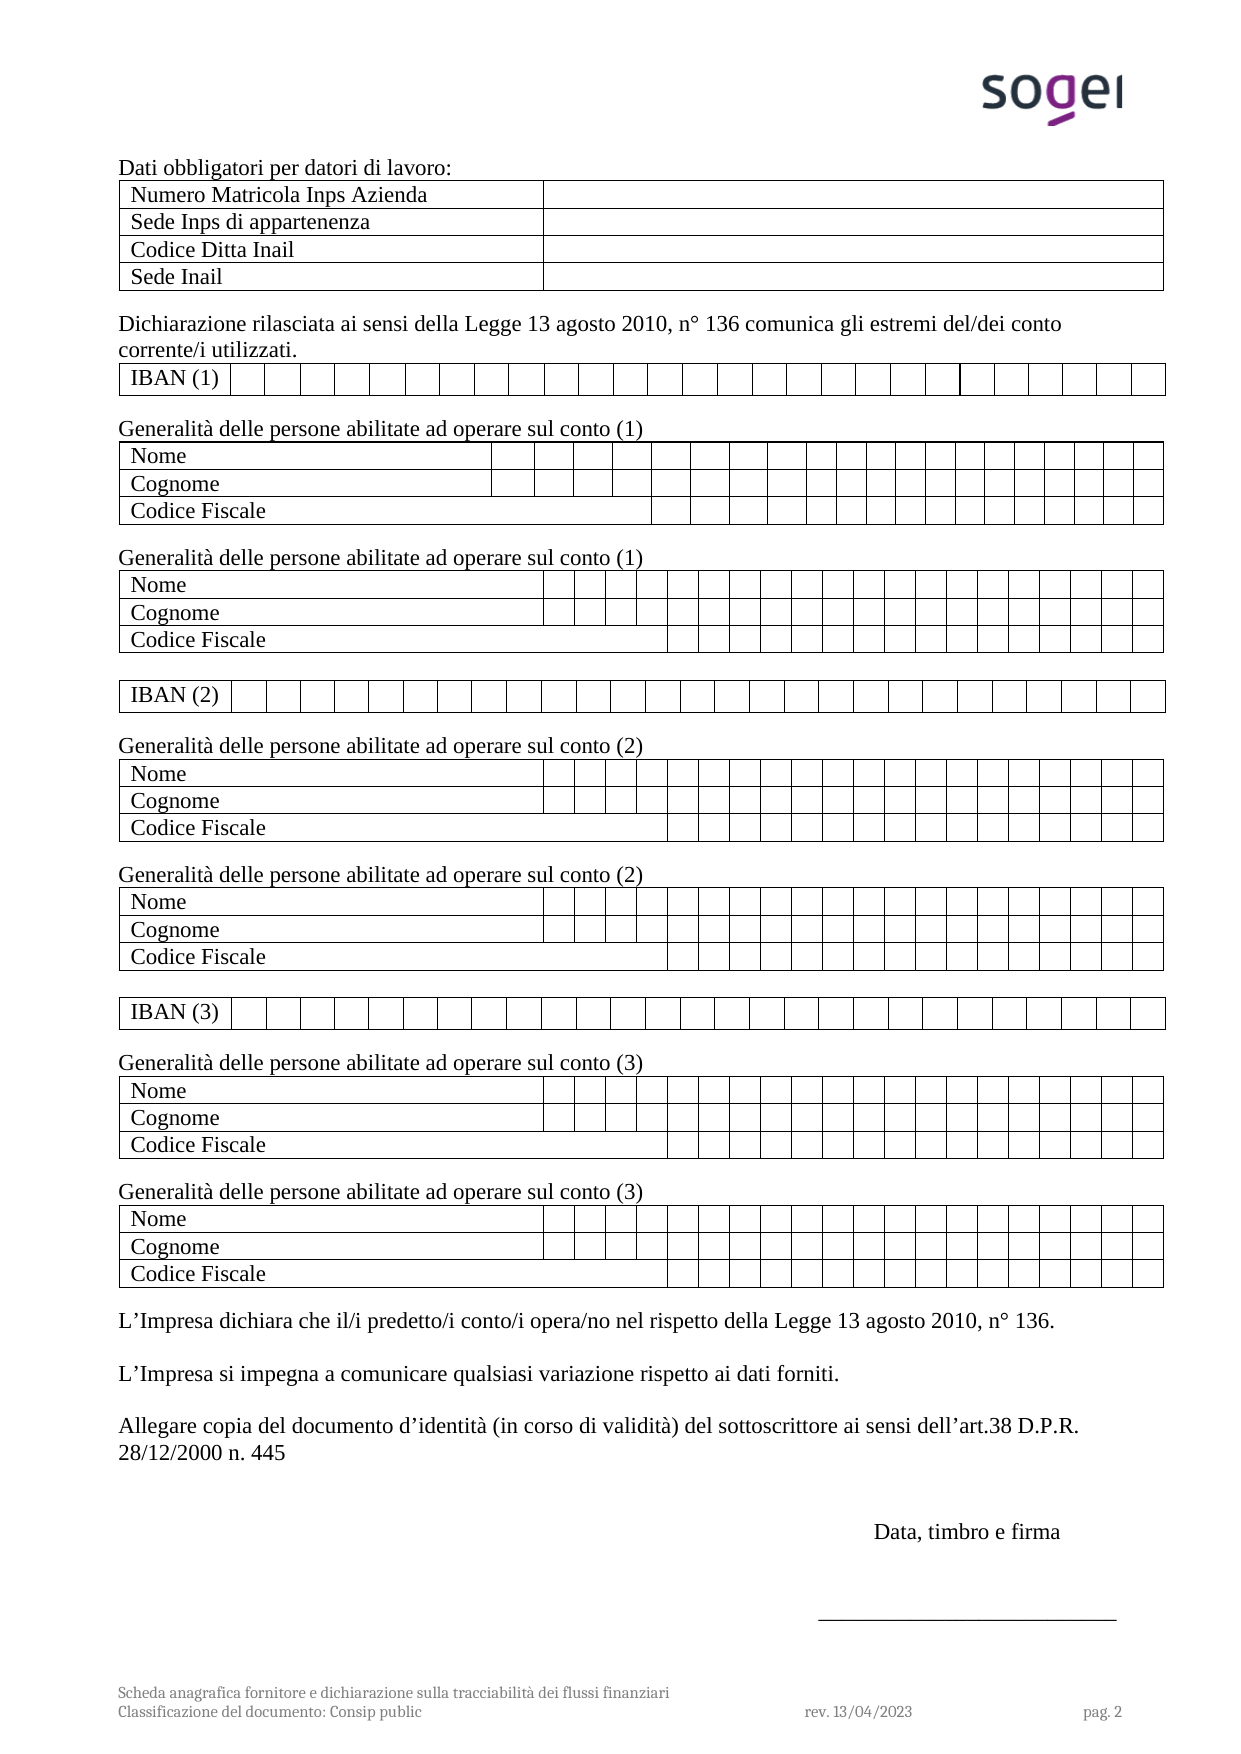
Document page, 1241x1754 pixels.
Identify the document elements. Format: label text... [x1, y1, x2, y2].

table_header [792, 1077, 822, 1103]
table_header [606, 1206, 636, 1232]
table_cell [978, 814, 1008, 841]
table_cell [854, 814, 884, 841]
table_header [472, 681, 506, 712]
table_cell [606, 916, 636, 942]
table_header [681, 681, 714, 712]
table_header [1027, 998, 1061, 1029]
table_cell [1040, 626, 1070, 652]
table_cell [768, 470, 806, 496]
table_cell [1102, 1132, 1132, 1158]
table_cell [1133, 1233, 1163, 1259]
table_header IBAN (1) [120, 364, 230, 395]
table_cell [1071, 626, 1101, 652]
table_cell [792, 599, 822, 625]
table_header [823, 571, 853, 597]
table_cell [956, 497, 984, 523]
table_cell Codice Fiscale [120, 626, 667, 652]
table_header [926, 443, 955, 469]
table_header [807, 443, 836, 469]
table_header [335, 364, 369, 395]
table_header [575, 1077, 605, 1103]
table_cell [761, 1104, 791, 1131]
table_header [1009, 760, 1039, 786]
table_cell [1040, 1233, 1070, 1259]
table_cell [1009, 599, 1039, 625]
table_cell [668, 626, 698, 652]
table_cell [837, 470, 866, 496]
table_cell [699, 1132, 729, 1158]
table_header [335, 681, 368, 712]
table_cell [575, 787, 605, 813]
table_header [1071, 760, 1101, 786]
table_header [819, 998, 853, 1029]
table_header [761, 888, 791, 915]
table_header [978, 1206, 1008, 1232]
table_cell [699, 1260, 729, 1287]
table_cell [1015, 470, 1044, 496]
table_cell [575, 1233, 605, 1259]
table_cell [854, 1260, 884, 1287]
table_cell Codice Fiscale [120, 1260, 667, 1287]
table_cell [885, 814, 915, 841]
table_cell [668, 916, 698, 942]
table_header [761, 1206, 791, 1232]
table_cell [885, 1132, 915, 1158]
table_header [579, 364, 613, 395]
table_cell [792, 1132, 822, 1158]
table_header [823, 1077, 853, 1103]
table_cell [668, 787, 698, 813]
table_cell [761, 1260, 791, 1287]
table_cell [768, 497, 806, 523]
table_header [916, 888, 946, 915]
table_header [1009, 888, 1039, 915]
table_cell [823, 916, 853, 942]
table_cell [823, 1260, 853, 1287]
table_cell [978, 599, 1008, 625]
table_header [916, 571, 946, 597]
table_cell [492, 470, 534, 496]
table_header [961, 364, 994, 395]
table_cell Cognome [120, 1233, 543, 1259]
table_cell [1040, 787, 1070, 813]
table_cell [1102, 943, 1132, 969]
table_cell [885, 599, 915, 625]
table_cell [823, 1233, 853, 1259]
table_header [1040, 760, 1070, 786]
table_cell [1102, 1260, 1132, 1287]
table_header [1134, 443, 1163, 469]
text Allegare copia del documento d’identità (in corso di validità) del sottoscrittore ai sensi dell’art.38 D.P.R. 28/12/2000 n. 445 [118, 1412, 1122, 1465]
table_cell [896, 470, 925, 496]
table_header [947, 888, 977, 915]
table_header [958, 681, 992, 712]
table_cell [1015, 497, 1044, 523]
text Generalità delle persone abilitate ad operare sul conto (1) [118, 415, 1122, 441]
table_header [730, 888, 760, 915]
table_cell [1071, 1132, 1101, 1158]
text Generalità delle persone abilitate ad operare sul conto (3) [118, 1049, 1122, 1076]
text Data, timbro e firma [812, 1518, 1122, 1544]
table_cell [1102, 814, 1132, 841]
table_cell [1071, 1260, 1101, 1287]
table_header [406, 364, 439, 395]
table_header [577, 998, 610, 1029]
table_header [792, 760, 822, 786]
table_header [681, 998, 714, 1029]
table_header IBAN (3) [120, 998, 231, 1029]
table_cell [730, 1104, 760, 1131]
table_header [1009, 1077, 1039, 1103]
table_header [440, 364, 474, 395]
table_header [606, 1077, 636, 1103]
table_cell [978, 1104, 1008, 1131]
table_header [472, 998, 506, 1029]
table_header Nome [120, 1077, 543, 1103]
table_cell [792, 1104, 822, 1131]
table_header [267, 998, 300, 1029]
table_cell [1075, 497, 1103, 523]
table_cell [916, 916, 946, 942]
table_cell [823, 599, 853, 625]
table_cell [885, 626, 915, 652]
table_cell [1040, 1132, 1070, 1158]
table_cell [1133, 787, 1163, 813]
table_header [637, 1077, 667, 1103]
table_cell [1134, 470, 1163, 496]
table_header [614, 364, 647, 395]
table_cell [606, 1104, 636, 1131]
table_cell [699, 814, 729, 841]
table_header [750, 681, 784, 712]
table_cell [1134, 497, 1163, 523]
table_cell [916, 943, 946, 969]
table_header [792, 888, 822, 915]
table_header [1097, 681, 1130, 712]
table_cell [730, 599, 760, 625]
table_header [1097, 998, 1130, 1029]
table_header [575, 571, 605, 597]
table_header [267, 681, 300, 712]
table_header [837, 443, 866, 469]
table_cell [1040, 599, 1070, 625]
table_cell [926, 470, 955, 496]
table_cell [652, 497, 690, 523]
table_header Nome [120, 888, 543, 915]
table_header [544, 1077, 574, 1103]
table_cell [613, 470, 651, 496]
table_cell [1133, 1132, 1163, 1158]
table_header [761, 760, 791, 786]
text Generalità delle persone abilitate ad operare sul conto (1) [118, 544, 1122, 570]
table_header [370, 364, 405, 395]
table_header Numero Matricola Inps Azienda [120, 181, 543, 207]
table_header [438, 681, 471, 712]
table_header [985, 443, 1014, 469]
table_cell Sede Inps di appartenenza [120, 209, 543, 235]
table_cell [978, 916, 1008, 942]
table_header [1027, 681, 1061, 712]
table_header [231, 364, 264, 395]
table_cell [730, 1233, 760, 1259]
table_header [885, 1206, 915, 1232]
table_cell [761, 1132, 791, 1158]
text Dichiarazione rilasciata ai sensi della Legge 13 agosto 2010, n° 136 comunica gli estremi del/dei conto corrente/i utilizzati. [118, 310, 1122, 362]
table_header [265, 364, 300, 395]
table_cell [730, 916, 760, 942]
table_cell Cognome [120, 1104, 543, 1131]
table_cell [823, 1104, 853, 1131]
table_header [889, 681, 922, 712]
table_header [575, 888, 605, 915]
table_header [819, 681, 853, 712]
picture [981, 73, 1123, 126]
table_header [978, 1077, 1008, 1103]
table_header [785, 681, 818, 712]
table_cell [1102, 787, 1132, 813]
table_cell [668, 1132, 698, 1158]
table_cell [947, 814, 977, 841]
table_header [823, 1206, 853, 1232]
table_header [867, 443, 895, 469]
table_header [854, 681, 888, 712]
table_cell [1040, 943, 1070, 969]
table_cell [792, 943, 822, 969]
table_cell [926, 497, 955, 523]
table_header [668, 1206, 698, 1232]
table_cell [947, 943, 977, 969]
table_cell [947, 1132, 977, 1158]
table_header [637, 1206, 667, 1232]
table_cell [978, 1132, 1008, 1158]
table_header [889, 998, 922, 1029]
table_cell [606, 787, 636, 813]
table_cell [947, 1260, 977, 1287]
table_cell [947, 916, 977, 942]
table_header [993, 998, 1026, 1029]
table_header [947, 760, 977, 786]
table_cell [637, 916, 667, 942]
table_header [995, 364, 1028, 395]
table_header [916, 1077, 946, 1103]
table_header [509, 364, 544, 395]
table_header [606, 888, 636, 915]
table_header [606, 571, 636, 597]
table_header [232, 681, 266, 712]
table_header [730, 571, 760, 597]
table_header [668, 888, 698, 915]
table_cell [1040, 1260, 1070, 1287]
table_header [301, 998, 334, 1029]
table_header [761, 1077, 791, 1103]
table_header [668, 571, 698, 597]
table_cell [885, 1260, 915, 1287]
table_header [978, 571, 1008, 597]
table_cell [544, 1104, 574, 1131]
table_header [699, 1206, 729, 1232]
table_cell [1133, 916, 1163, 942]
table_header [1133, 1077, 1163, 1103]
table_header [822, 364, 855, 395]
table_header [668, 760, 698, 786]
table_header [1040, 1206, 1070, 1232]
table_cell [544, 916, 574, 942]
table_header [492, 443, 534, 469]
table_header [715, 681, 749, 712]
table_header [885, 1077, 915, 1103]
table_header [896, 443, 925, 469]
table_cell Codice Fiscale [120, 943, 667, 969]
table_cell [1075, 470, 1103, 496]
table_cell [792, 787, 822, 813]
table_header [691, 443, 729, 469]
table_cell [544, 787, 574, 813]
table_header [683, 364, 717, 395]
table_header [637, 760, 667, 786]
table_header [885, 888, 915, 915]
table_cell [761, 626, 791, 652]
table_header [1102, 888, 1132, 915]
table_cell [807, 470, 836, 496]
table_cell [978, 1233, 1008, 1259]
table_header [544, 571, 574, 597]
table_cell [637, 1104, 667, 1131]
table_cell [544, 1233, 574, 1259]
table_cell [699, 1104, 729, 1131]
table_cell [668, 1233, 698, 1259]
table_header IBAN (2) [120, 681, 231, 712]
table_cell [885, 1233, 915, 1259]
table_header [544, 1206, 574, 1232]
table_cell [916, 1233, 946, 1259]
text L’Impresa dichiara che il/i predetto/i conto/i opera/no nel rispetto della Legge 13 agosto 2010, n° 136. [118, 1307, 1122, 1333]
table_header [611, 998, 645, 1029]
table_cell [792, 1260, 822, 1287]
table_header [544, 760, 574, 786]
table_header [542, 998, 576, 1029]
table_header [699, 1077, 729, 1103]
table_cell [1009, 943, 1039, 969]
table_header [1133, 571, 1163, 597]
table_cell [1133, 943, 1163, 969]
table_header [1045, 443, 1074, 469]
table_cell [1045, 497, 1074, 523]
table_cell [1104, 470, 1133, 496]
text Dati obbligatori per datori di lavoro: [118, 154, 1122, 180]
table_cell [1102, 1233, 1132, 1259]
table_header [1133, 888, 1163, 915]
table_header [730, 1206, 760, 1232]
table_cell [1071, 787, 1101, 813]
table_cell [668, 599, 698, 625]
table_header [1071, 888, 1101, 915]
table_header [978, 760, 1008, 786]
table_header [475, 364, 508, 395]
table_header [1104, 443, 1133, 469]
table_cell [792, 1233, 822, 1259]
table_cell [1102, 599, 1132, 625]
table_cell [916, 814, 946, 841]
table_header [545, 364, 578, 395]
table_header [715, 998, 749, 1029]
table_header Nome [120, 571, 543, 597]
table_header [854, 571, 884, 597]
table_cell [699, 916, 729, 942]
table_cell [652, 470, 690, 496]
table_cell [916, 1104, 946, 1131]
table_cell Codice Ditta Inail [120, 236, 543, 262]
table_cell [823, 814, 853, 841]
table_header [956, 443, 984, 469]
table_header [648, 364, 682, 395]
table_header [923, 681, 957, 712]
table_header [947, 1206, 977, 1232]
table_cell [947, 787, 977, 813]
table_header [854, 1077, 884, 1103]
table_cell [691, 497, 729, 523]
table_cell [1009, 1233, 1039, 1259]
table_header [1133, 760, 1163, 786]
table_cell [668, 1104, 698, 1131]
table_header [301, 681, 334, 712]
table_cell [1133, 814, 1163, 841]
table_cell [637, 787, 667, 813]
table_cell Codice Fiscale [120, 1132, 667, 1158]
table_cell [1040, 1104, 1070, 1131]
table_header [730, 1077, 760, 1103]
table_header [854, 998, 888, 1029]
table_cell [947, 599, 977, 625]
table_header [652, 443, 690, 469]
table_header [958, 998, 992, 1029]
table_header [1062, 998, 1096, 1029]
table_cell [668, 814, 698, 841]
table_cell Cognome [120, 916, 543, 942]
table_header [1029, 364, 1062, 395]
table_header [885, 760, 915, 786]
table_header Nome [120, 760, 543, 786]
table_cell [730, 1132, 760, 1158]
table_header [854, 760, 884, 786]
table_cell [978, 943, 1008, 969]
table_cell [807, 497, 836, 523]
table_cell [574, 470, 612, 496]
table_cell [916, 1132, 946, 1158]
table_header [613, 443, 651, 469]
table_header [575, 760, 605, 786]
table_header [792, 571, 822, 597]
table_cell [956, 470, 984, 496]
table_header [856, 364, 890, 395]
table_cell [1071, 599, 1101, 625]
table_cell [1104, 497, 1133, 523]
table_header [646, 681, 680, 712]
table_cell [1071, 916, 1101, 942]
table_header [787, 364, 821, 395]
table_cell [1045, 470, 1074, 496]
table_cell [837, 497, 866, 523]
table_cell [730, 1260, 760, 1287]
table_header [535, 443, 573, 469]
table_header [1131, 998, 1165, 1029]
table_header Nome [120, 443, 491, 469]
table_header [1015, 443, 1044, 469]
table_cell [867, 470, 895, 496]
table_header [369, 681, 403, 712]
table_header [577, 681, 610, 712]
table_header [753, 364, 786, 395]
table_header [916, 760, 946, 786]
table_header [369, 998, 403, 1029]
table_cell [1133, 599, 1163, 625]
table_cell [1102, 626, 1132, 652]
table_cell [867, 497, 895, 523]
table_cell [544, 599, 574, 625]
table_cell [730, 497, 767, 523]
table_cell [1040, 814, 1070, 841]
table_header [544, 888, 574, 915]
table_header [1097, 364, 1131, 395]
table_header [823, 888, 853, 915]
table_cell [947, 1233, 977, 1259]
table_cell [823, 1132, 853, 1158]
table_cell [761, 1233, 791, 1259]
table_cell [885, 1104, 915, 1131]
table_cell [544, 209, 1163, 235]
table_cell [761, 599, 791, 625]
table_header [730, 443, 767, 469]
table_header [507, 681, 541, 712]
table_header [507, 998, 541, 1029]
table_cell [916, 1260, 946, 1287]
table_header [1102, 1077, 1132, 1103]
table_header [730, 760, 760, 786]
table_header [1075, 443, 1103, 469]
table_header [854, 888, 884, 915]
table_header [1132, 364, 1165, 395]
text Generalità delle persone abilitate ad operare sul conto (2) [118, 732, 1122, 758]
table_cell [544, 236, 1163, 262]
table_cell [854, 787, 884, 813]
table_header [1102, 760, 1132, 786]
table_cell [978, 787, 1008, 813]
table_cell [885, 916, 915, 942]
table_header [637, 571, 667, 597]
table_header [1062, 681, 1096, 712]
table_header [404, 681, 437, 712]
table_header [1009, 1206, 1039, 1232]
table_cell [823, 787, 853, 813]
table_header [1131, 681, 1165, 712]
table_cell [1009, 626, 1039, 652]
table_cell [575, 916, 605, 942]
table_header [699, 571, 729, 597]
table_cell [575, 1104, 605, 1131]
table_cell [896, 497, 925, 523]
table_cell [668, 943, 698, 969]
table_header [947, 571, 977, 597]
table_header [699, 888, 729, 915]
table_cell [1009, 787, 1039, 813]
table_header [947, 1077, 977, 1103]
table_cell [761, 814, 791, 841]
table_header [335, 998, 368, 1029]
table_cell [637, 1233, 667, 1259]
table_cell [854, 943, 884, 969]
table_cell [606, 599, 636, 625]
table_cell [535, 470, 573, 496]
table_cell [947, 1104, 977, 1131]
table_header [1133, 1206, 1163, 1232]
table_header [1040, 571, 1070, 597]
table_cell Codice Fiscale [120, 814, 667, 841]
table_header [606, 760, 636, 786]
table_header Nome [120, 1206, 543, 1232]
table_cell [1133, 1260, 1163, 1287]
table_cell [761, 787, 791, 813]
table_header [785, 998, 818, 1029]
text Generalità delle persone abilitate ad operare sul conto (2) [118, 861, 1122, 887]
table_cell [730, 787, 760, 813]
table_cell [823, 943, 853, 969]
table_cell [1071, 1104, 1101, 1131]
table_cell Codice Fiscale [120, 497, 651, 523]
table_cell [947, 626, 977, 652]
table_header [544, 181, 1163, 207]
table_cell [885, 787, 915, 813]
table_cell [691, 470, 729, 496]
table_header [232, 998, 266, 1029]
table_header [926, 364, 959, 395]
table_cell Sede Inail [120, 263, 543, 289]
table_header [993, 681, 1026, 712]
table_header [923, 998, 957, 1029]
table_cell [730, 943, 760, 969]
table_cell [699, 626, 729, 652]
table_cell Cognome [120, 599, 543, 625]
table_cell [885, 943, 915, 969]
table_header [611, 681, 645, 712]
table_cell [1009, 1132, 1039, 1158]
table_cell [544, 263, 1163, 289]
table_header [1071, 571, 1101, 597]
table_header [1071, 1077, 1101, 1103]
table_cell Cognome [120, 787, 543, 813]
table_cell [916, 787, 946, 813]
table_cell [1009, 1260, 1039, 1287]
text L’Impresa si impegna a comunicare qualsiasi variazione rispetto ai dati forniti. [118, 1359, 1122, 1386]
text Generalità delle persone abilitate ad operare sul conto (3) [118, 1178, 1122, 1204]
table_header [854, 1206, 884, 1232]
table_cell [668, 1260, 698, 1287]
table_cell [792, 916, 822, 942]
table_cell [1040, 916, 1070, 942]
table_cell [978, 626, 1008, 652]
table_header [823, 760, 853, 786]
table_cell [730, 470, 767, 496]
table_header [574, 443, 612, 469]
table_header [916, 1206, 946, 1232]
table_cell [1009, 916, 1039, 942]
table_cell [637, 599, 667, 625]
table_cell [916, 626, 946, 652]
table_cell [985, 497, 1014, 523]
table_header [1102, 1206, 1132, 1232]
table_cell [699, 787, 729, 813]
table_header [1009, 571, 1039, 597]
table_header [885, 571, 915, 597]
table_header [750, 998, 784, 1029]
table_cell [1133, 626, 1163, 652]
table_header [404, 998, 437, 1029]
text __________________________ [812, 1597, 1122, 1623]
table_cell [1071, 814, 1101, 841]
table_cell [854, 916, 884, 942]
table_header [575, 1206, 605, 1232]
table_cell [854, 1233, 884, 1259]
table_header [542, 681, 576, 712]
table_header [301, 364, 334, 395]
table_header [718, 364, 752, 395]
table_cell [606, 1233, 636, 1259]
table_header [1040, 1077, 1070, 1103]
table_cell [1102, 1104, 1132, 1131]
table_cell [1102, 916, 1132, 942]
table_cell [730, 626, 760, 652]
table_cell [761, 943, 791, 969]
table_header [768, 443, 806, 469]
table_cell [1009, 814, 1039, 841]
table_cell [792, 814, 822, 841]
table_cell [1071, 943, 1101, 969]
table_header [438, 998, 471, 1029]
table_cell [854, 1104, 884, 1131]
table_header [637, 888, 667, 915]
table_header [1071, 1206, 1101, 1232]
table_header [699, 760, 729, 786]
table_header [1063, 364, 1096, 395]
table_cell [699, 943, 729, 969]
table_cell [1133, 1104, 1163, 1131]
table_header [978, 888, 1008, 915]
table_cell [978, 1260, 1008, 1287]
table_cell [916, 599, 946, 625]
table_cell Cognome [120, 470, 491, 496]
table_cell [985, 470, 1014, 496]
table_header [1040, 888, 1070, 915]
table_header [891, 364, 925, 395]
table_cell [854, 599, 884, 625]
table_cell [699, 1233, 729, 1259]
table_cell [761, 916, 791, 942]
table_cell [575, 599, 605, 625]
table_cell [1071, 1233, 1101, 1259]
table_cell [854, 1132, 884, 1158]
table_header [761, 571, 791, 597]
table_header [646, 998, 680, 1029]
table_header [668, 1077, 698, 1103]
table_cell [854, 626, 884, 652]
table_header [1102, 571, 1132, 597]
table_cell [792, 626, 822, 652]
table_header [792, 1206, 822, 1232]
table_cell [1009, 1104, 1039, 1131]
table_cell [730, 814, 760, 841]
table_cell [823, 626, 853, 652]
table_cell [699, 599, 729, 625]
